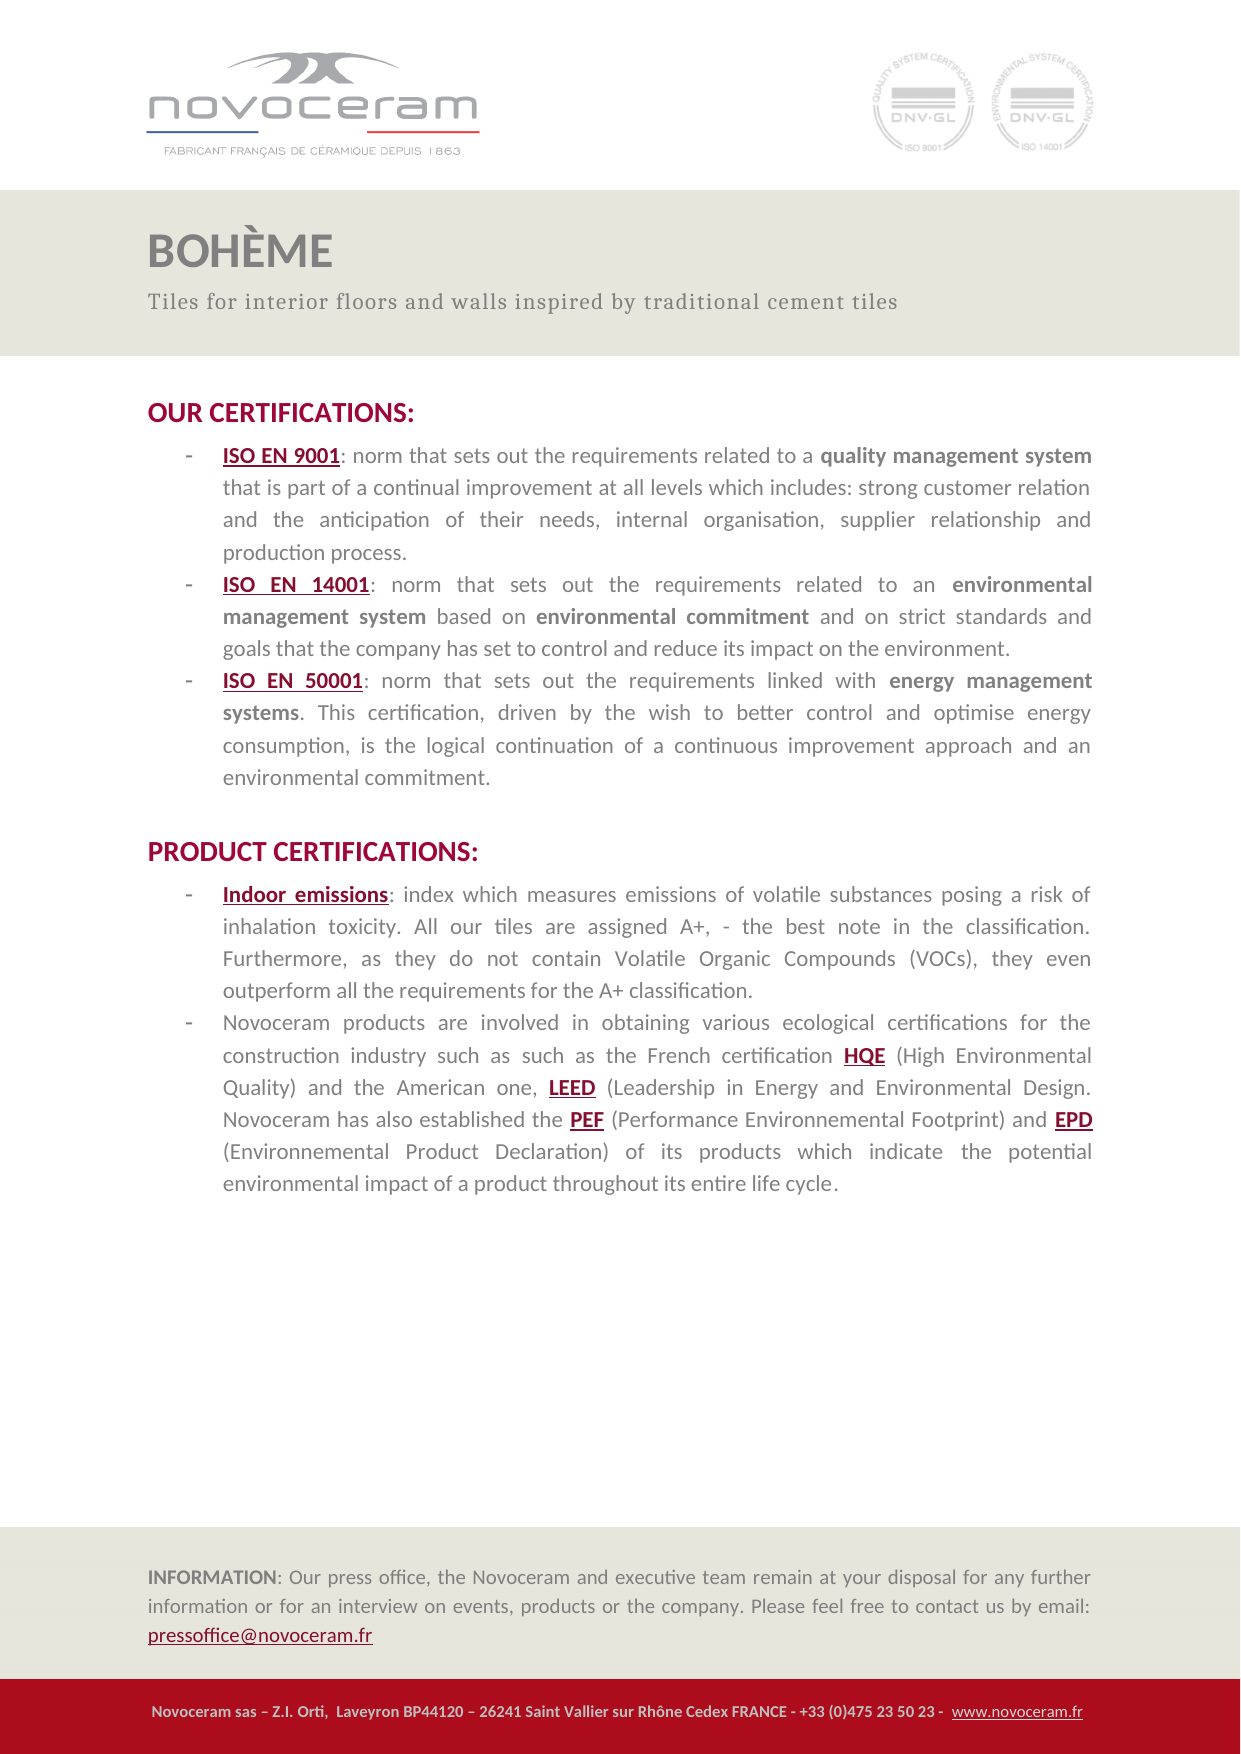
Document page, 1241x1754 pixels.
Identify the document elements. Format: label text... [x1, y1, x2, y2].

list ISO EN 14001: norm that sets out the requirements related to an environmental management system based on environmental commitment and on strict standards and goals that the company has set to control and reduce its impact on the environment. [185, 570, 1092, 662]
subtitle PRODUCT CERTIFICATIONS: [148, 833, 1092, 868]
subtitle Tiles for interior floors and walls inspired by traditional cement tiles [148, 289, 1092, 315]
list Indoor emissions: index which measures emissions of volatile substances posing a risk of inhalation toxicity. All our tiles are assigned A+, - the best note in the classification. Furthermore, as they do not contain Volatile Organic Compounds (VOCs), they even outperform all the requirements for the A+ classification. [185, 880, 1092, 1004]
picture [0, 1527, 1241, 1679]
picture [0, 0, 1241, 356]
list ISO EN 9001: norm that sets out the requirements related to a quality management system that is part of a continual improvement at all levels which includes: strong customer relation and the anticipation of their needs, internal organisation, supplier relationship and production process. [185, 441, 1092, 566]
title BOHÈME [148, 218, 1092, 279]
subtitle OUR CERTIFICATIONS: [148, 394, 1092, 429]
list Novoceram products are involved in obtaining various ecological certifications for the construction industry such as such as the French certification HQE (High Environmental Quality) and the American one, LEED (Leadership in Energy and Environmental Design. Novoceram has also established the PEF (Performance Environnemental Footprint) and EPD (Environnemental Product Declaration) of its products which indicate the potential environmental impact of a product throughout its entire life cycle. [185, 1008, 1092, 1197]
list ISO EN 50001: norm that sets out the requirements linked with energy management systems. This certification, driven by the wish to better control and optimise energy consumption, is the logical continuation of a continuous improvement approach and an environmental commitment. [185, 666, 1092, 791]
